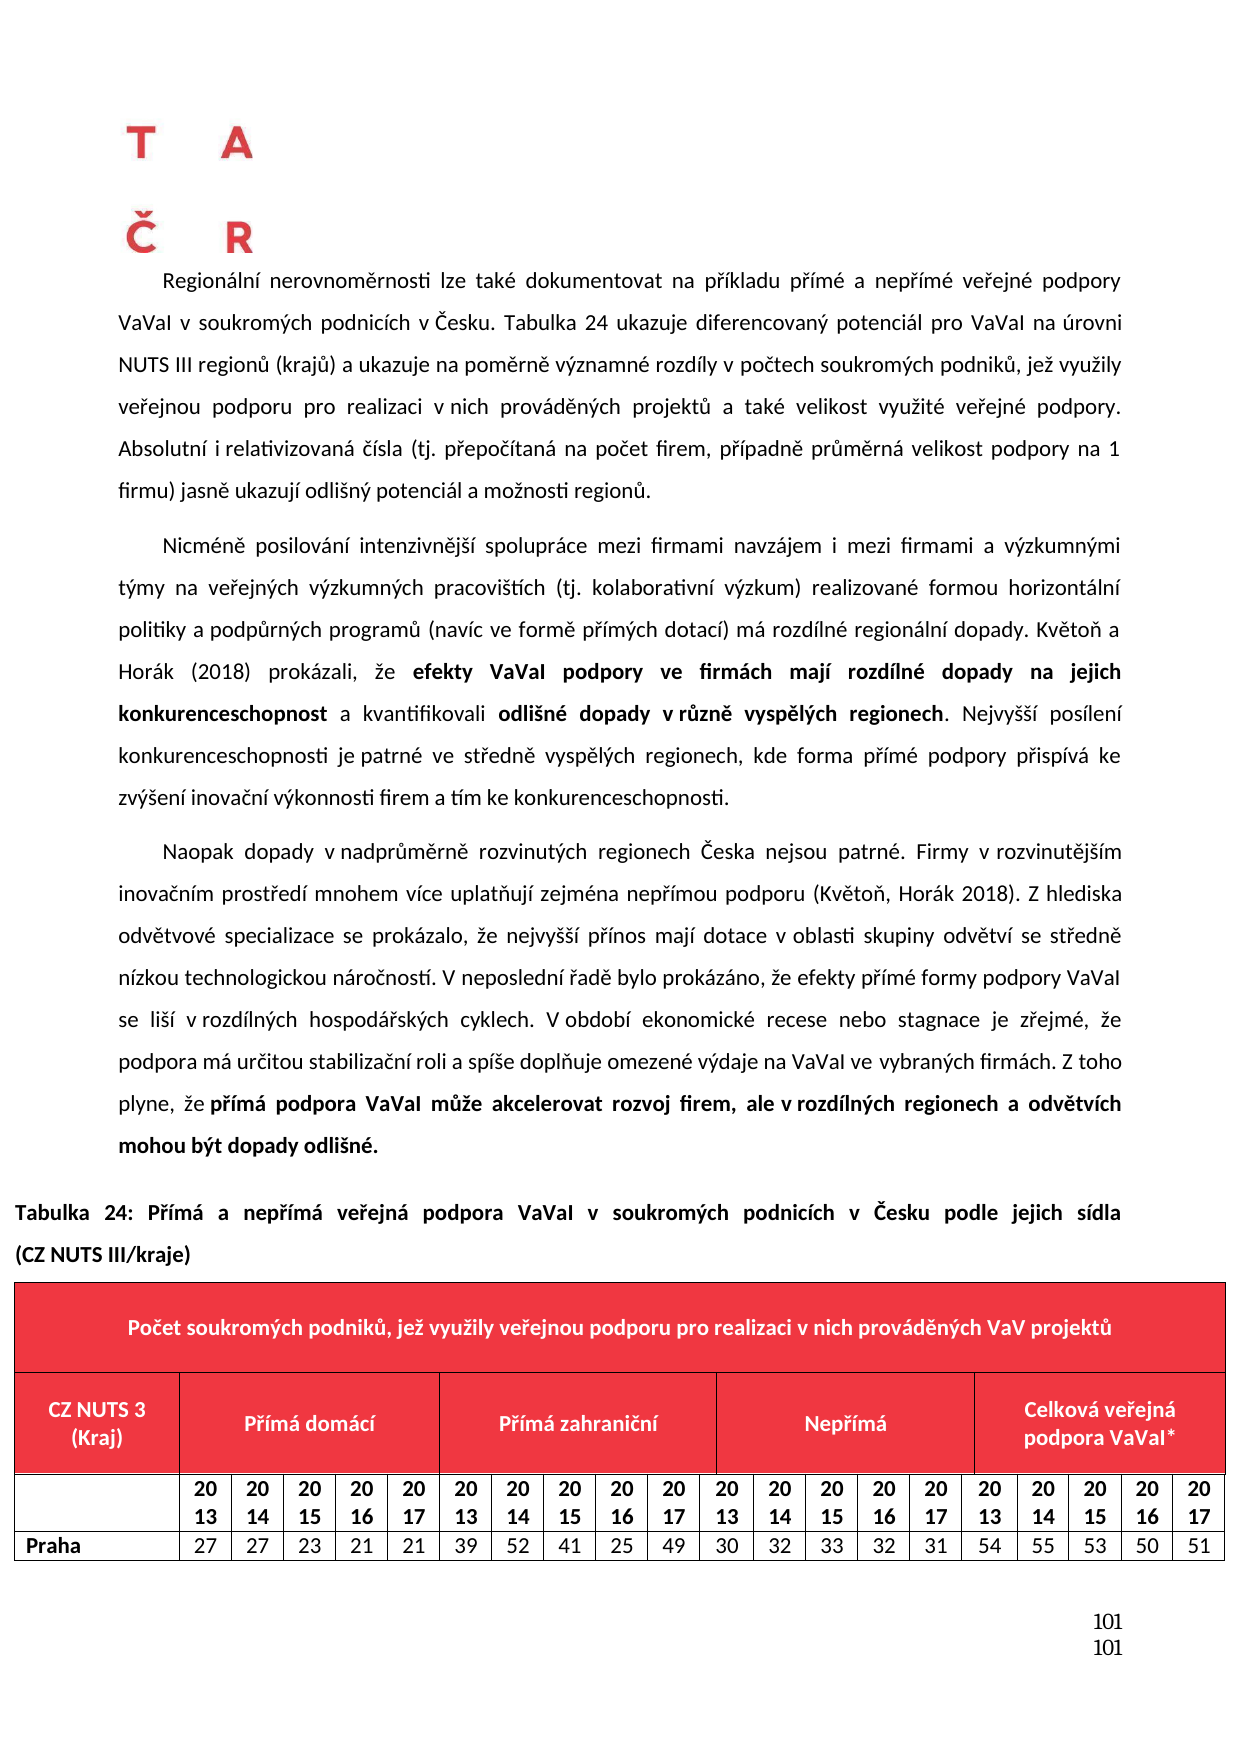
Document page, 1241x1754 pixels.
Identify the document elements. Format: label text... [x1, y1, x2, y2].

table_cell 2013 [962, 1475, 1017, 1531]
table_cell Celková veřejná podpora VaVaI* [975, 1373, 1225, 1473]
table_cell 2016 [1122, 1475, 1172, 1531]
table_cell 230 [284, 1532, 335, 1559]
text Tabulka 24: Přímá a nepřímá veřejná podpora VaVaI v soukromých podnicích v Česku podle jejich sídla (CZ NUTS III/kraje) [15, 1198, 1122, 1268]
table_cell 324 [754, 1532, 805, 1559]
table_cell 2017 [910, 1475, 961, 1531]
table_cell 210 [388, 1532, 439, 1559]
text Nicméně posilování intenzivnější spolupráce mezi firmami navzájem i mezi firmami a výzkumnými týmy na veřejných výzkumných pracovištích (tj. kolaborativní výzkum) realizované formou horizontální politiky a podpůrných programů (navíc ve formě přímých dotací) má rozdílné regionální dopady. Květoň a Horák (2018) prokázali, že efekty VaVaI podpory ve firmách mají rozdílné dopady na jejich konkurenceschopnost a kvantifikovali odlišné dopady v různě vyspělých regionech. Nejvyšší posílení konkurenceschopnosti je patrné ve středně vyspělých regionech, kde forma přímé podpory přispívá ke zvýšení inovační výkonnosti firem a tím ke konkurenceschopnosti. [118, 531, 1122, 811]
table_cell 2016 [858, 1475, 909, 1531]
table_cell 2013 [180, 1475, 231, 1531]
table_cell 2015 [544, 1475, 595, 1531]
table_cell 2015 [284, 1475, 335, 1531]
table_cell 41 [544, 1532, 595, 1559]
text Naopak dopady v nadprůměrně rozvinutých regionech Česka nejsou patrné. Firmy v rozvinutějším inovačním prostředí mnohem více uplatňují zejména nepřímou podporu (Květoň, Horák 2018). Z hlediska odvětvové specializace se prokázalo, že nejvyšší přínos mají dotace v oblasti skupiny odvětví se středně nízkou technologickou náročností. V neposlední řadě bylo prokázáno, že efekty přímé formy podpory VaVaI se liší v rozdílných hospodářských cyklech. V období ekonomické recese nebo stagnace je zřejmé, že podpora má určitou stabilizační roli a spíše doplňuje omezené výdaje na VaVaI ve vybraných firmách. Z toho plyne, že přímá podpora VaVaI může akcelerovat rozvoj firem, ale v rozdílných regionech a odvětvích mohou být dopady odlišné. [118, 837, 1122, 1159]
table_cell 2014 [1018, 1475, 1068, 1531]
table_cell 307 [700, 1532, 753, 1559]
table_cell 52 [492, 1532, 543, 1559]
table_cell 39 [440, 1532, 491, 1559]
table_header Počet soukromých podniků, jež využily veřejnou podporu pro realizaci v nich prováděných VaV projektů [15, 1283, 1225, 1372]
table_cell 503 [1122, 1532, 1172, 1559]
table_cell [15, 1475, 179, 1531]
table_cell 2016 [596, 1475, 647, 1531]
table_cell Praha [15, 1532, 179, 1559]
table_cell 49 [648, 1532, 699, 1559]
table_cell 214 [336, 1532, 387, 1559]
table_cell 2014 [754, 1475, 805, 1531]
table_cell 2016 [336, 1475, 387, 1531]
table_cell 25 [596, 1532, 647, 1559]
table_cell Přímá domácí [180, 1373, 439, 1473]
table_cell 2014 [232, 1475, 283, 1531]
table_cell 533 [1069, 1532, 1121, 1559]
table_cell 2017 [1173, 1475, 1224, 1531]
table_cell 2014 [492, 1475, 543, 1531]
table_cell 272 [232, 1532, 283, 1559]
text Regionální nerovnoměrnosti lze také dokumentovat na příkladu přímé a nepřímé veřejné podpory VaVaI v soukromých podnicích v Česku. Tabulka 24 ukazuje diferencovaný potenciál pro VaVaI na úrovni NUTS III regionů (krajů) a ukazuje na poměrně významné rozdíly v počtech soukromých podniků, jež využily veřejnou podporu pro realizaci v nich prováděných projektů a také velikost využité veřejné podpory. Absolutní i relativizovaná čísla (tj. přepočítaná na počet firem, případně průměrná velikost podpory na 1 firmu) jasně ukazují odlišný potenciál a možnosti regionů. [118, 214, 1122, 504]
table_cell 556 [1018, 1532, 1068, 1559]
table_cell 2015 [1069, 1475, 1121, 1531]
picture [0, 0, 253, 253]
table_cell 540 [962, 1532, 1017, 1559]
table_cell 2017 [388, 1475, 439, 1531]
table_cell 2013 [700, 1475, 753, 1531]
table_cell CZ NUTS 3 (Kraj) [15, 1373, 179, 1473]
table_cell 2015 [806, 1475, 857, 1531]
table_cell 320 [858, 1532, 909, 1559]
table_cell Přímá zahraniční [440, 1373, 716, 1473]
table_cell 318 [910, 1532, 961, 1559]
table_cell 333 [806, 1532, 857, 1559]
table_cell Nepřímá [717, 1373, 974, 1473]
table_cell 272 [180, 1532, 231, 1559]
table_cell 2013 [440, 1475, 491, 1531]
table_cell 516 [1173, 1532, 1224, 1559]
table_cell 2017 [648, 1475, 699, 1531]
